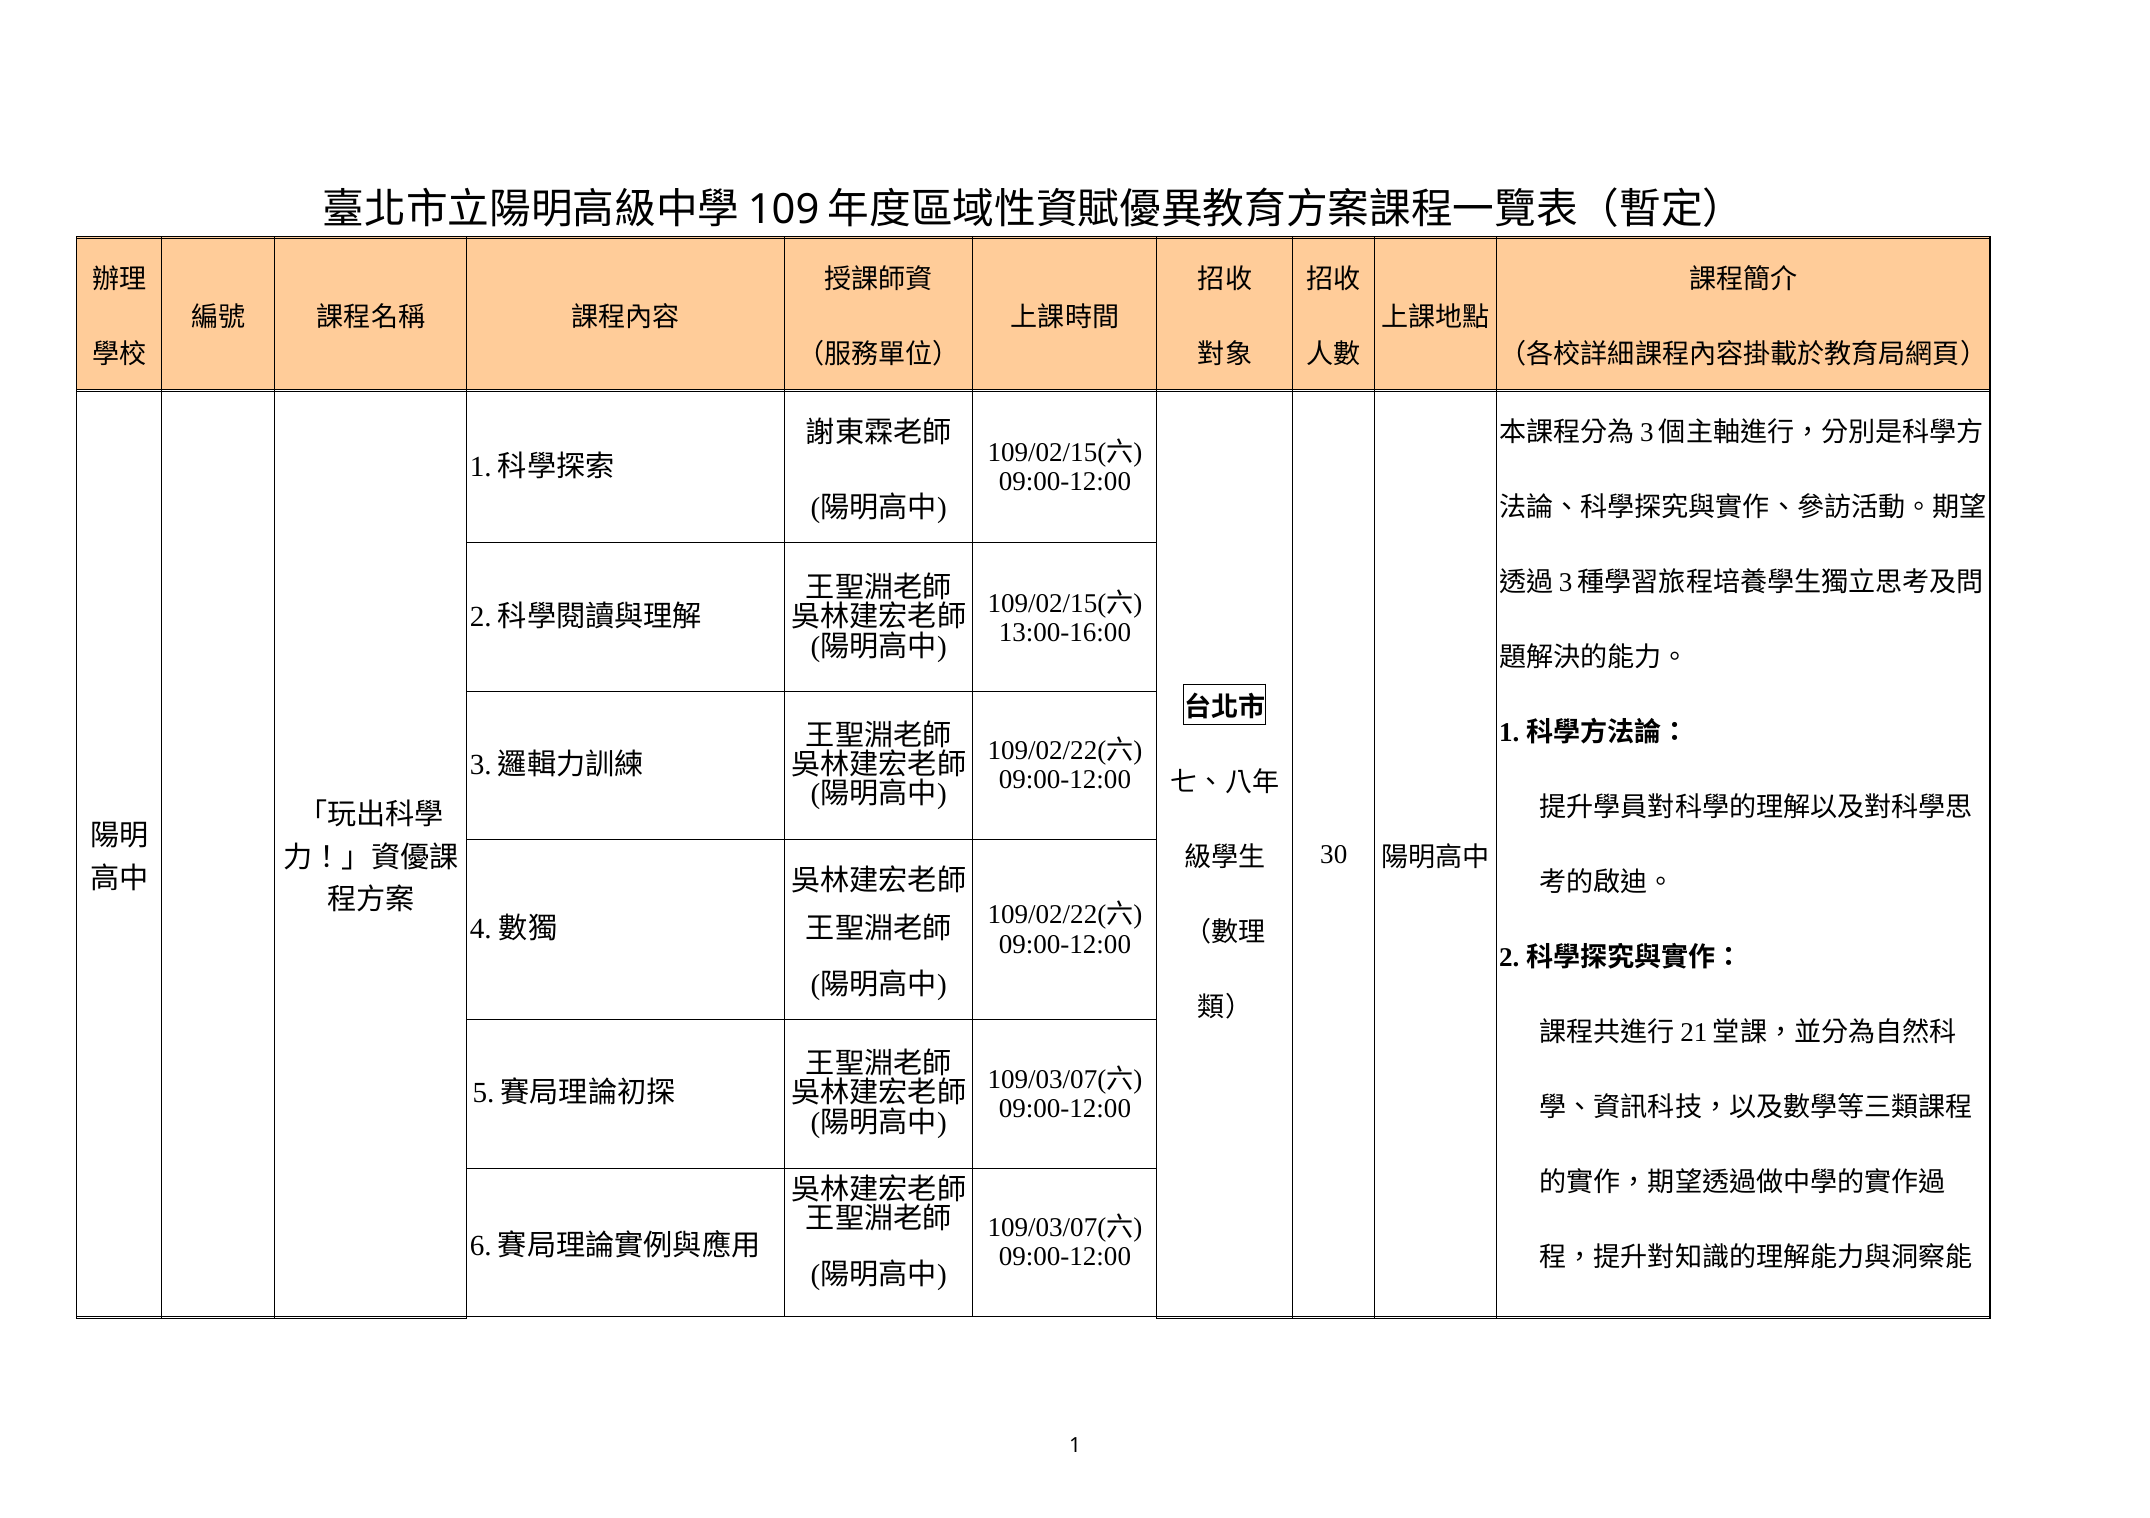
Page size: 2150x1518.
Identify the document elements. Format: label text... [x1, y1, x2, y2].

table_cell 吳林建宏老師 王聖淵老師 (陽明高中) [785, 840, 972, 1019]
table_cell 上課地點 [1375, 239, 1496, 389]
table_cell 謝東霖老師 (陽明高中) [785, 392, 972, 542]
table_cell 109/02/22(六) 09:00-12:00 [973, 692, 1156, 839]
table_cell 陽明高中 [1375, 392, 1496, 1316]
table_cell 4. 數獨 [467, 840, 784, 1019]
table_cell 6. 賽局理論實例與應用 [467, 1169, 784, 1316]
table_cell 王聖淵老師 吳林建宏老師 (陽明高中) [785, 1020, 972, 1168]
table_cell 編號 [162, 239, 274, 389]
table_cell 3. 邏輯力訓練 [467, 692, 784, 839]
table_cell 王聖淵老師 吳林建宏老師 (陽明高中) [785, 692, 972, 839]
table_cell 109/02/22(六) 09:00-12:00 [973, 840, 1156, 1019]
table_cell 5. 賽局理論初探 [467, 1020, 784, 1168]
table_cell 109/02/15(六) 09:00-12:00 [973, 392, 1156, 542]
table_cell 課程簡介 （各校詳細課程內容掛載於教育局網頁） [1497, 239, 1989, 389]
table_cell 本課程分為3個主軸進行，分別是科學方法論、科學探究與實作、參訪活動。期望透過3種學習旅程培養學生獨立思考及問題解決的能力。 1. 科學方法論： 提升學員對科學的理解以及對科學思考的啟迪。 2. 科學探究與實作： 課程共進行21堂課，並分為自然科學、資訊科技，以及數學等三類課程的實作，期望透過做中學的實作過程，提升對知識的理解能力與洞察能力 3. 參訪活動： 參觀臺北市立天文教育館：讓學生知道天文館是重要的社會教育資源，期望學生在培養能力同時，不忘「宇宙很大、人類很小，我們都應有謙虛且積極探索這個世界的態度」。 參觀臺灣博物館土銀展示館：欣賞恐龍與其他古生物化石。 [1497, 392, 1989, 1316]
table_cell 陽明高中 [77, 392, 161, 1316]
table_cell 課程內容 [467, 239, 784, 389]
table_cell 109/03/07(六) 09:00-12:00 [973, 1169, 1156, 1316]
table_cell 王聖淵老師 吳林建宏老師 (陽明高中) [785, 543, 972, 691]
table_cell 招收 對象 [1157, 239, 1292, 389]
table_cell [162, 392, 274, 1316]
table_cell 招收 人數 [1293, 239, 1374, 389]
table_cell 30 [1293, 392, 1374, 1316]
table_cell 109/03/07(六) 09:00-12:00 [973, 1020, 1156, 1168]
table_cell 辦理 學校 [77, 239, 161, 389]
table_cell 吳林建宏老師 王聖淵老師 (陽明高中) [785, 1169, 972, 1316]
table_header 臺北市立陽明高級中學109年度區域性資賦優異教育方案課程一覽表（暫定） [77, 174, 1990, 236]
table_cell 授課師資 （服務單位） [785, 239, 972, 389]
table_cell 台北市 七、八年級學生 （數理類） [1157, 392, 1292, 1316]
table_cell 「玩出科學力！」資優課程方案 [275, 392, 466, 1316]
table_cell 2. 科學閱讀與理解 [467, 543, 784, 691]
table_cell 1. 科學探索 [467, 392, 784, 542]
table_cell 課程名稱 [275, 239, 466, 389]
table_cell 109/02/15(六) 13:00-16:00 [973, 543, 1156, 691]
table_cell 上課時間 [973, 239, 1156, 389]
